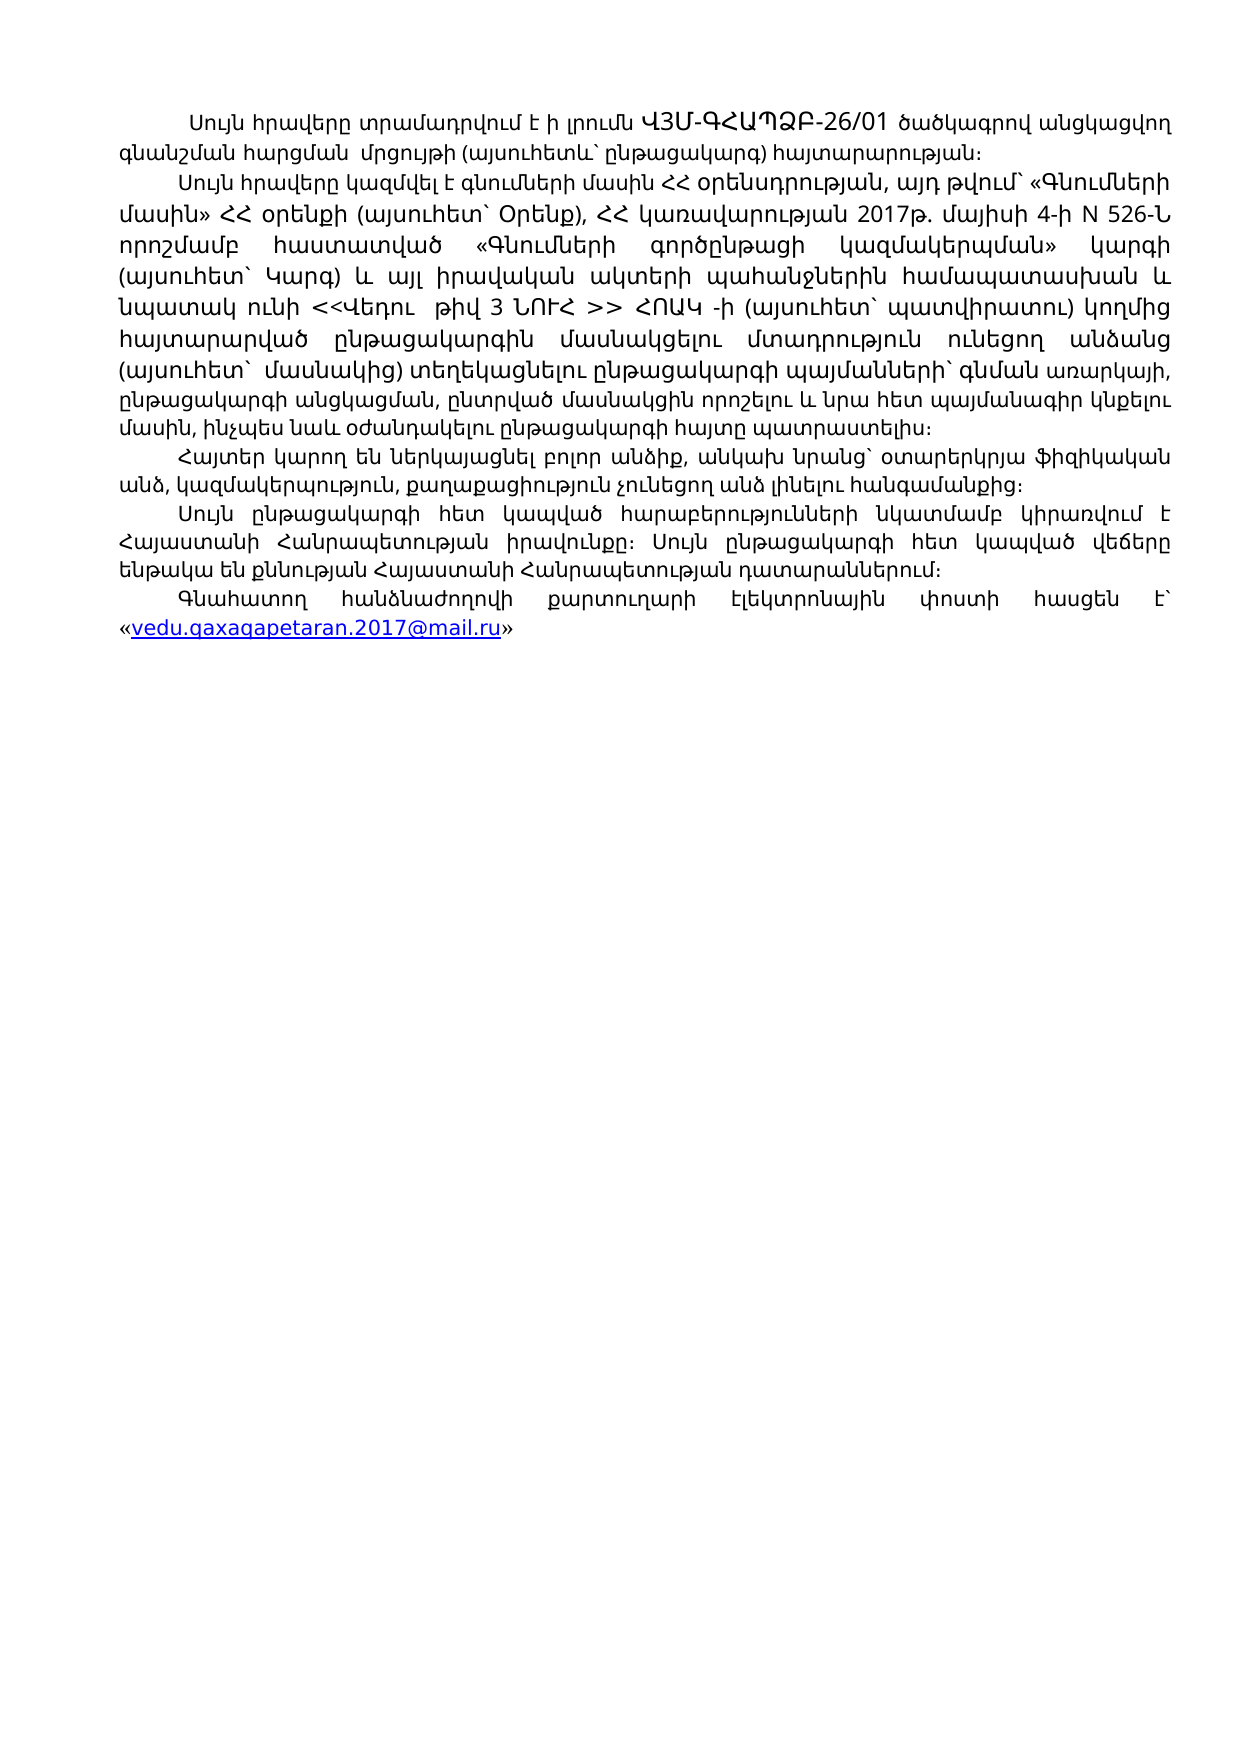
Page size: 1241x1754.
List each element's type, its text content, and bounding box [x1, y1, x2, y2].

text Սույն հրավերը կազմվել է գնումների մասին ՀՀ օրենսդրության, այդ թվում` «Գնումների մասին» ՀՀ օրենքի (այսուհետ` Օրենք), ՀՀ կառավարության 2017թ. մայիսի 4-ի N 526-Ն որոշմամբ հաստատված «Գնումների գործընթացի կազմակերպման» կարգի (այսուհետ` Կարգ) և այլ իրավական ակտերի պահանջներին համապատասխան և նպատակ ունի <<Վեդու թիվ 3 ՆՈՒՀ >> ՀՈԱԿ -ի (այսուհետ` պատվիրատու) կողմից հայտարարված ընթացակարգին մասնակցելու մտադրություն ունեցող անձանց (այսուհետ` մասնակից) տեղեկացնելու ընթացակարգի պայմանների` գնման առարկայի, ընթացակարգի անցկացման, ընտրված մասնակցին որոշելու և նրա հետ պայմանագիր կնքելու մասին, ինչպես նաև օժանդակելու ընթացակարգի հայտը պատրաստելիս։ [118, 166, 1171, 442]
text Սույն հրավերը տրամադրվում է ի լրումն Վ3Մ-ԳՀԱՊՁԲ-26/01 ծածկագրով անցկացվող գնանշման հարցման մրցույթի (այսուհետև` ընթացակարգ) հայտարարության։ [118, 104, 1171, 166]
text Գնահատող հանձնաժողովի քարտուղարի էլեկտրոնային փոստի հասցեն է` «vedu.qaxaqapetaran.2017@mail.ru» [118, 584, 1171, 641]
text Հայտեր կարող են ներկայացնել բոլոր անձիք, անկախ նրանց` օտարերկրյա ֆիզիկական անձ, կազմակերպություն, քաղաքացիություն չունեցող անձ լինելու հանգամանքից։ [118, 442, 1171, 499]
text Սույն ընթացակարգի հետ կապված հարաբերությունների նկատմամբ կիրառվում է Հայաստանի Հանրապետության իրավունքը։ Սույն ընթացակարգի հետ կապված վեճերը ենթակա են քննության Հայաստանի Հանրապետության դատարաններում։ [118, 499, 1171, 584]
